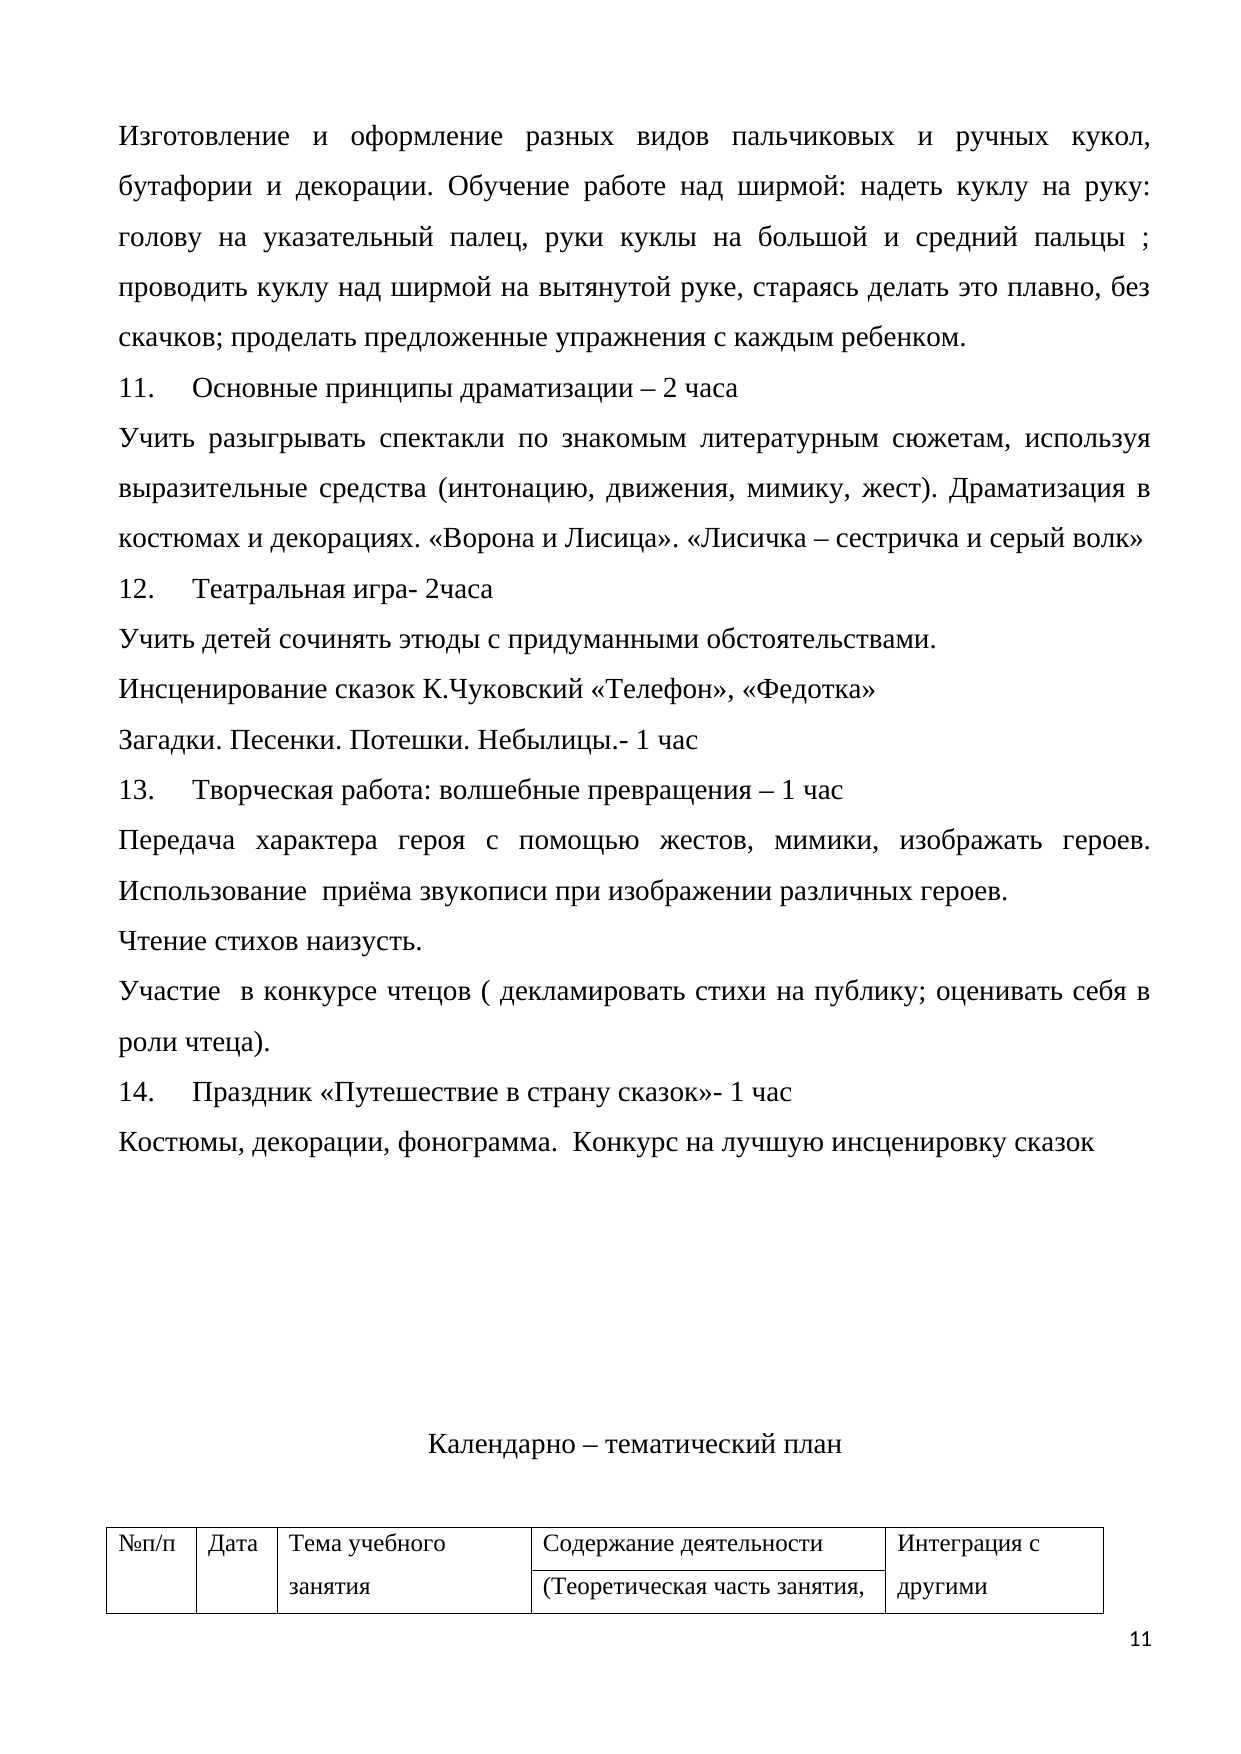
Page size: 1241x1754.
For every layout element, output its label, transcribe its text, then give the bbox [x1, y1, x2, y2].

table_header Дата [197, 1528, 277, 1613]
table_header №п/п [107, 1528, 196, 1613]
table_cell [532, 1571, 885, 1613]
list Праздник «Путешествие в страну сказок»- 1 час [118, 1074, 1152, 1108]
table_header Содержание деятельности [532, 1528, 885, 1570]
table_header Тема учебного занятия [278, 1528, 531, 1613]
text Инсценирование сказок К.Чуковский «Телефон», «Федотка» [118, 672, 1152, 705]
text Учить разыгрывать спектакли по знакомым литературным сюжетам, используя выразительные средства (интонацию, движения, мимику, жест). Драматизация в костюмах и декорациях. «Ворона и Лисица». «Лисичка – сестричка и серый волк» [118, 420, 1152, 554]
text Участие в конкурсе чтецов ( декламировать стихи на публику; оценивать себя в роли чтеца). [118, 973, 1152, 1057]
text Передача характера героя с помощью жестов, мимики, изображать героев. Использование приёма звукописи при изображении различных героев. [118, 822, 1152, 906]
text Изготовление и оформление разных видов пальчиковых и ручных кукол, бутафории и декорации. Обучение работе над ширмой: надеть куклу на руку: голову на указательный палец, руки куклы на большой и средний пальцы ; проводить куклу над ширмой на вытянутой руке, стараясь делать это плавно, без скачков; проделать предложенные упражнения с каждым ребенком. [118, 118, 1152, 353]
text Загадки. Песенки. Потешки. Небылицы.- 1 час [118, 722, 1152, 755]
list Творческая работа: волшебные превращения – 1 час [118, 772, 1152, 806]
table_header Интеграция с другими предметами или воспитательной работой [886, 1528, 1103, 1613]
list Основные принципы драматизации – 2 часа [118, 370, 1152, 403]
text Учить детей сочинять этюды с придуманными обстоятельствами. [118, 621, 1152, 655]
text Календарно – тематический план [118, 1426, 1152, 1460]
list Театральная игра- 2часа [118, 571, 1152, 604]
text Чтение стихов наизусть. [118, 923, 1152, 957]
list Костюмы, декорации, фонограмма. Конкурс на лучшую инсценировку сказок [118, 1124, 1152, 1158]
